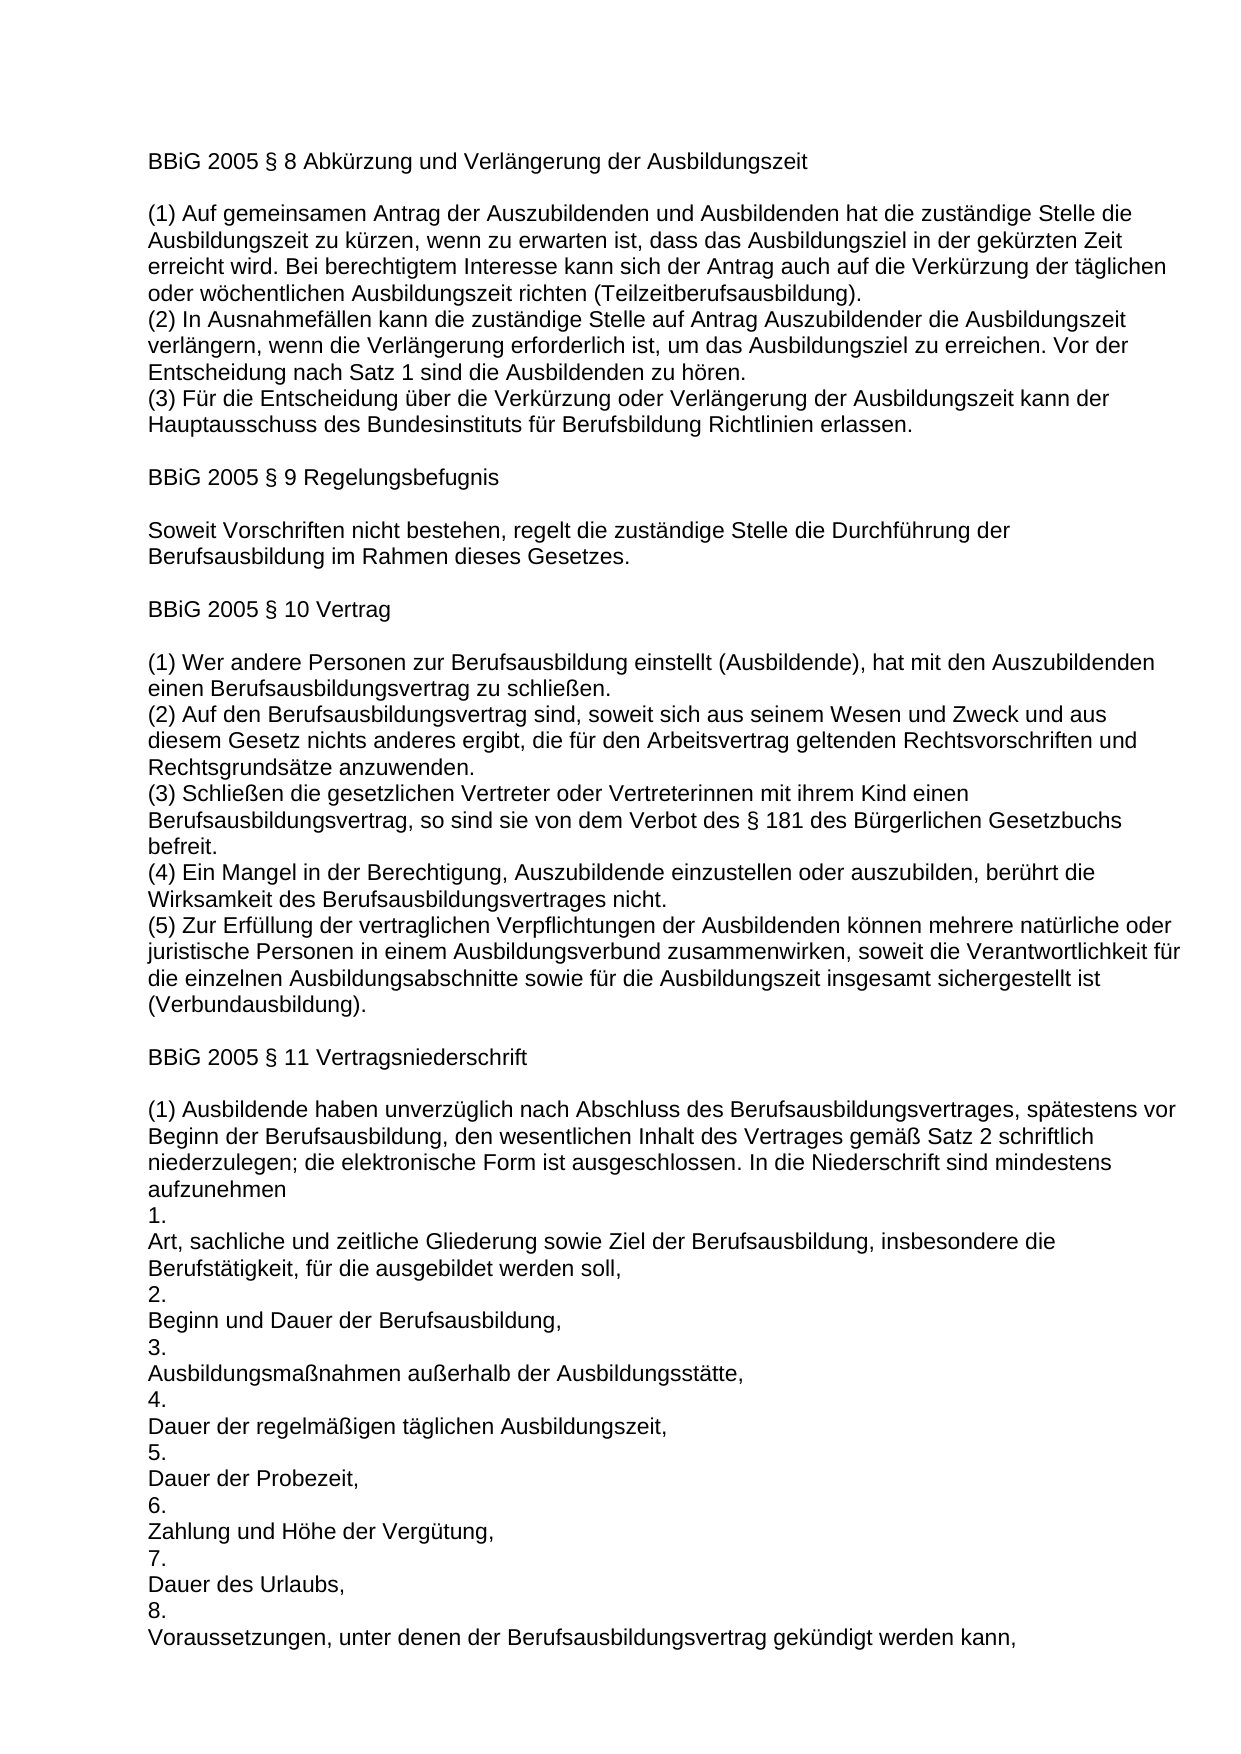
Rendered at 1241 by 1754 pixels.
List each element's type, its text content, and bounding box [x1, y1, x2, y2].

text 1. [148, 1202, 1181, 1228]
text 8. [148, 1597, 1181, 1623]
text 4. [148, 1386, 1181, 1413]
text Art, sachliche und zeitliche Gliederung sowie Ziel der Berufsausbildung, insbesondere die Berufstätigkeit, für die ausgebildet werden soll, [148, 1228, 1181, 1281]
text 5. [148, 1439, 1181, 1465]
text 2. [148, 1281, 1181, 1307]
text 7. [148, 1544, 1181, 1571]
text (5) Zur Erfüllung der vertraglichen Verpflichtungen der Ausbildenden können mehrere natürliche oder juristische Personen in einem Ausbildungsverbund zusammenwirken, soweit die Verantwortlichkeit für die einzelnen Ausbildungsabschnitte sowie für die Ausbildungszeit insgesamt sichergestellt ist (Verbundausbildung). [148, 912, 1181, 1017]
text BBiG 2005 § 10 Vertrag [148, 596, 1181, 622]
text BBiG 2005 § 9 Regelungsbefugnis [148, 464, 1181, 490]
text Dauer des Urlaubs, [148, 1571, 1181, 1597]
text Zahlung und Höhe der Vergütung, [148, 1518, 1181, 1544]
text (4) Ein Mangel in der Berechtigung, Auszubildende einzustellen oder auszubilden, berührt die Wirksamkeit des Berufsausbildungsvertrages nicht. [148, 859, 1181, 912]
text (3) Schließen die gesetzlichen Vertreter oder Vertreterinnen mit ihrem Kind einen Berufsausbildungsvertrag, so sind sie von dem Verbot des § 181 des Bürgerlichen Gesetzbuchs befreit. [148, 780, 1181, 859]
text 3. [148, 1334, 1181, 1360]
text (3) Für die Entscheidung über die Verkürzung oder Verlängerung der Ausbildungszeit kann der Hauptausschuss des Bundesinstituts für Berufsbildung Richtlinien erlassen. [148, 385, 1181, 438]
text 6. [148, 1492, 1181, 1518]
text (2) Auf den Berufsausbildungsvertrag sind, soweit sich aus seinem Wesen und Zweck und aus diesem Gesetz nichts anderes ergibt, die für den Arbeitsvertrag geltenden Rechtsvorschriften und Rechtsgrundsätze anzuwenden. [148, 701, 1181, 780]
text (2) In Ausnahmefällen kann die zuständige Stelle auf Antrag Auszubildender die Ausbildungszeit verlängern, wenn die Verlängerung erforderlich ist, um das Ausbildungsziel zu erreichen. Vor der Entscheidung nach Satz 1 sind die Ausbildenden zu hören. [148, 306, 1181, 385]
text (1) Wer andere Personen zur Berufsausbildung einstellt (Ausbildende), hat mit den Auszubildenden einen Berufsausbildungsvertrag zu schließen. [148, 648, 1181, 701]
text Dauer der regelmäßigen täglichen Ausbildungszeit, [148, 1413, 1181, 1439]
text Voraussetzungen, unter denen der Berufsausbildungsvertrag gekündigt werden kann, [148, 1623, 1181, 1650]
text BBiG 2005 § 11 Vertragsniederschrift [148, 1044, 1181, 1070]
text Dauer der Probezeit, [148, 1465, 1181, 1492]
text Soweit Vorschriften nicht bestehen, regelt die zuständige Stelle die Durchführung der Berufsausbildung im Rahmen dieses Gesetzes. [148, 517, 1181, 569]
text (1) Auf gemeinsamen Antrag der Auszubildenden und Ausbildenden hat die zuständige Stelle die Ausbildungszeit zu kürzen, wenn zu erwarten ist, dass das Ausbildungsziel in der gekürzten Zeit erreicht wird. Bei berechtigtem Interesse kann sich der Antrag auch auf die Verkürzung der täglichen oder wöchentlichen Ausbildungszeit richten (Teilzeitberufsausbildung). [148, 200, 1181, 306]
text Beginn und Dauer der Berufsausbildung, [148, 1307, 1181, 1334]
text (1) Ausbildende haben unverzüglich nach Abschluss des Berufsausbildungsvertrages, spätestens vor Beginn der Berufsausbildung, den wesentlichen Inhalt des Vertrages gemäß Satz 2 schriftlich niederzulegen; die elektronische Form ist ausgeschlossen. In die Niederschrift sind mindestens aufzunehmen [148, 1096, 1181, 1202]
text Ausbildungsmaßnahmen außerhalb der Ausbildungsstätte, [148, 1360, 1181, 1386]
text BBiG 2005 § 8 Abkürzung und Verlängerung der Ausbildungszeit [148, 148, 1181, 174]
